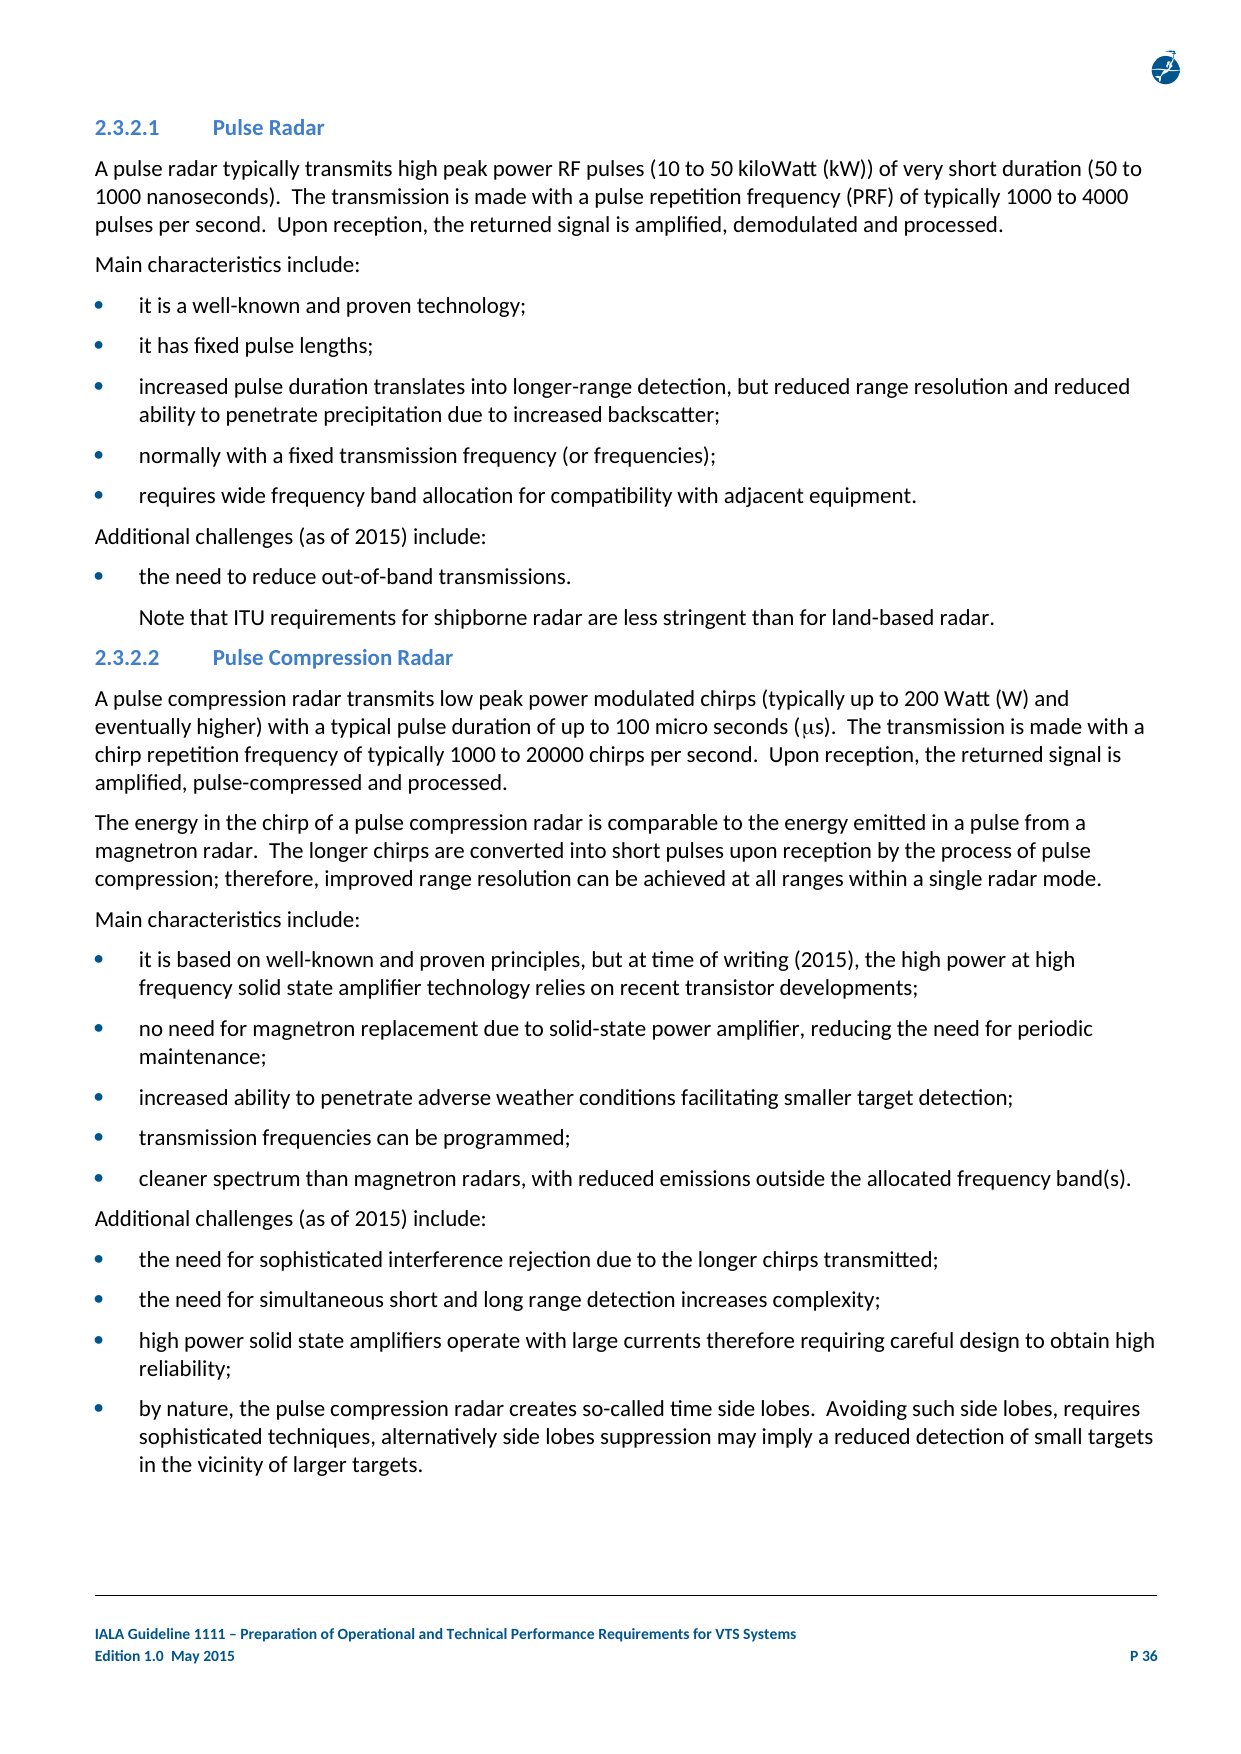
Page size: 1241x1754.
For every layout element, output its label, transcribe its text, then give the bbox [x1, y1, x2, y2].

text Main characteristics include: [94, 251, 1157, 279]
text it has fixed pulse lengths; [94, 332, 1157, 360]
text A pulse compression radar transmits low peak power modulated chirps (typically up to 200 Watt (W) and eventually higher) with a typical pulse duration of up to 100 micro seconds (s). The transmission is made with a chirp repetition frequency of typically 1000 to 20000 chirps per second. Upon reception, the returned signal is amplified, pulse-compressed and processed. [94, 684, 1157, 796]
text normally with a fixed transmission frequency (or frequencies); [94, 441, 1157, 469]
text A pulse radar typically transmits high peak power RF pulses (10 to 50 kiloWatt (kW)) of very short duration (50 to 1000 nanoseconds). The transmission is made with a pulse repetition frequency (PRF) of typically 1000 to 4000 pulses per second. Upon reception, the returned signal is amplified, demodulated and processed. [94, 154, 1157, 238]
text Note that ITU requirements for shipborne radar are less stringent than for land-based radar. [139, 603, 1157, 631]
picture [1120, 0, 1239, 119]
text cleaner spectrum than magnetron radars, with reduced emissions outside the allocated frequency band(s). [94, 1164, 1157, 1192]
text the need for simultaneous short and long range detection increases complexity; [94, 1285, 1157, 1313]
text Main characteristics include: [94, 905, 1157, 933]
text Additional challenges (as of 2015) include: [94, 1204, 1157, 1232]
text transmission frequencies can be programmed; [94, 1123, 1157, 1151]
text high power solid state amplifiers operate with large currents therefore requiring careful design to obtain high reliability; [94, 1326, 1157, 1382]
text The energy in the chirp of a pulse compression radar is comparable to the energy emitted in a pulse from a magnetron radar. The longer chirps are converted into short pulses upon reception by the process of pulse compression; therefore, improved range resolution can be achieved at all ranges within a single radar mode. [94, 808, 1157, 892]
text no need for magnetron replacement due to solid-state power amplifier, reducing the need for periodic maintenance; [94, 1014, 1157, 1070]
subtitle Pulse Radar [94, 113, 1157, 142]
text increased ability to penetrate adverse weather conditions facilitating smaller target detection; [94, 1083, 1157, 1111]
subtitle Pulse Compression Radar [94, 643, 1157, 671]
text it is based on well-known and proven principles, but at time of writing (2015), the high power at high frequency solid state amplifier technology relies on recent transistor developments; [94, 946, 1157, 1002]
text requires wide frequency band allocation for compatibility with adjacent equipment. [94, 481, 1157, 509]
text it is a well-known and proven technology; [94, 291, 1157, 319]
text increased pulse duration translates into longer-range detection, but reduced range resolution and reduced ability to penetrate precipitation due to increased backscatter; [94, 372, 1157, 428]
text the need for sophisticated interference rejection due to the longer chirps transmitted; [94, 1245, 1157, 1273]
text the need to reduce out-of-band transmissions. [94, 562, 1157, 590]
text by nature, the pulse compression radar creates so-called time side lobes. Avoiding such side lobes, requires sophisticated techniques, alternatively side lobes suppression may imply a reduced detection of small targets in the vicinity of larger targets. [94, 1394, 1157, 1478]
text Additional challenges (as of 2015) include: [94, 522, 1157, 550]
